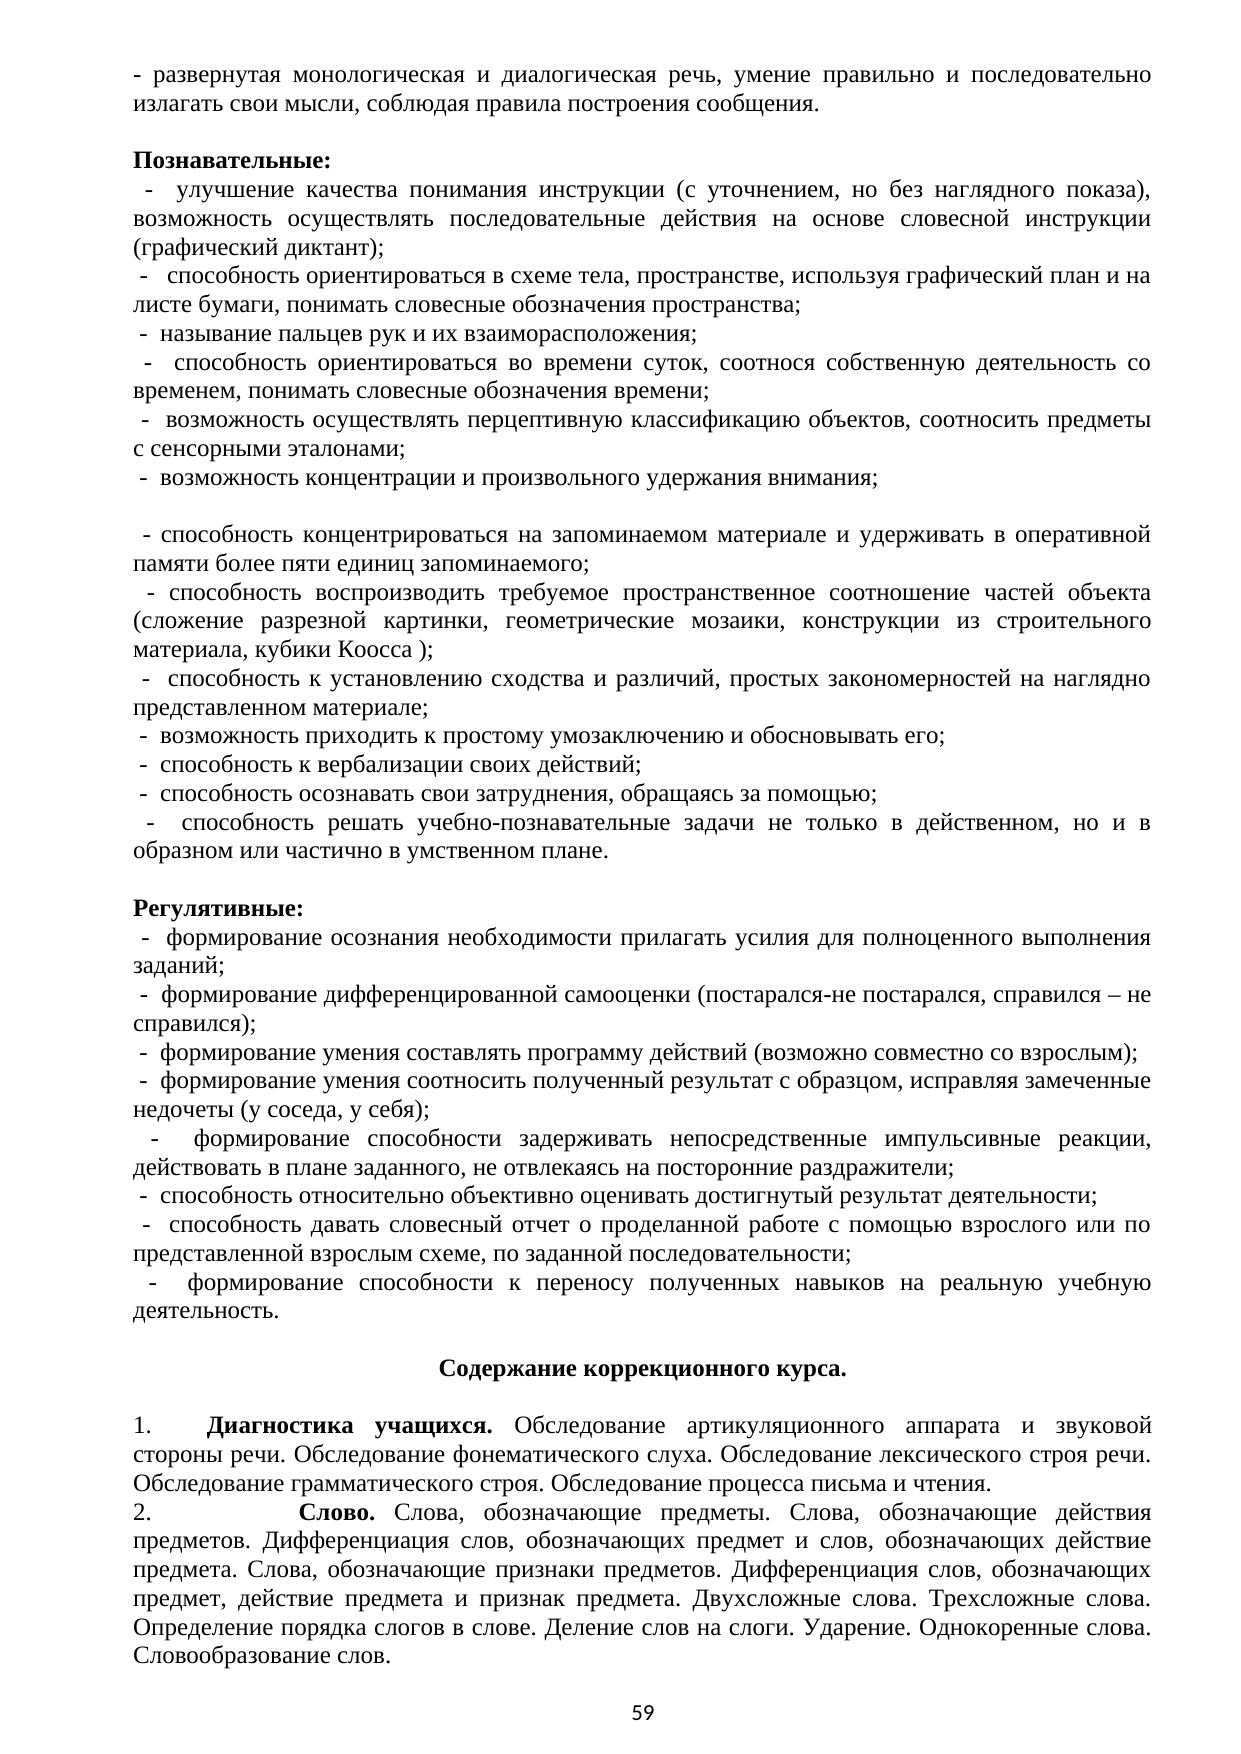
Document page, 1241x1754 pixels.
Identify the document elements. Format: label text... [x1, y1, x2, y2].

text - возможность осуществлять перцептивную классификацию объектов, соотносить предметы с сенсорными эталонами; [133, 404, 1152, 462]
text - формирование осознания необходимости прилагать усилия для полноценного выполнения заданий; [133, 922, 1152, 979]
text - возможность концентрации и произвольного удержания внимания; [133, 462, 1152, 490]
text - формирование дифференцированной самооценки (постарался-не постарался, справился – не справился); [133, 979, 1152, 1037]
text - способность осознавать свои затруднения, обращаясь за помощью; [133, 778, 1152, 807]
text - формирование умения составлять программу действий (возможно совместно со взрослым); [133, 1037, 1152, 1065]
text - способность ориентироваться в схеме тела, пространстве, используя графический план и на листе бумаги, понимать словесные обозначения пространства; [133, 260, 1152, 318]
text - способность относительно объективно оценивать достигнутый результат деятельности; [133, 1180, 1152, 1209]
text - называние пальцев рук и их взаиморасположения; [133, 318, 1152, 347]
text - способность воспроизводить требуемое пространственное соотношение частей объекта (сложение разрезной картинки, геометрические мозаики, конструкции из строительного материала, кубики Коосса ); [133, 577, 1152, 663]
text - способность концентрироваться на запоминаемом материале и удерживать в оперативной памяти более пяти единиц запоминаемого; [133, 519, 1152, 577]
text - способность давать словесный отчет о проделанной работе с помощью взрослого или по представленной взрослым схеме, по заданной последовательности; [133, 1209, 1152, 1267]
text - способность к вербализации своих действий; [133, 749, 1152, 778]
text - формирование способности задерживать непосредственные импульсивные реакции, действовать в плане заданного, не отвлекаясь на посторонние раздражители; [133, 1123, 1152, 1180]
text - развернутая монологическая и диалогическая речь, умение правильно и последовательно излагать свои мысли, соблюдая правила построения сообщения. [133, 59, 1152, 117]
list Слово. Слова, обозначающие предметы. Слова, обозначающие действия предметов. Дифференциация слов, обозначающих предмет и слов, обозначающих действие предмета. Слова, обозначающие признаки предметов. Дифференциация слов, обозначающих предмет, действие предмета и признак предмета. Двухсложные слова. Трехсложные слова. Определение порядка слогов в слове. Деление слов на слоги. Ударение. Однокоренные слова. Словообразование слов. [133, 1497, 1152, 1669]
text - возможность приходить к простому умозаключению и обосновывать его; [133, 720, 1152, 749]
text - способность ориентироваться во времени суток, соотнося собственную деятельность со временем, понимать словесные обозначения времени; [133, 347, 1152, 404]
text - формирование умения соотносить полученный результат с образцом, исправляя замеченные недочеты (у соседа, у себя); [133, 1065, 1152, 1123]
text - способность к установлению сходства и различий, простых закономерностей на наглядно представленном материале; [133, 663, 1152, 720]
list Диагностика учащихся. Обследование артикуляционного аппарата и звуковой стороны речи. Обследование фонематического слуха. Обследование лексического строя речи. Обследование грамматического строя. Обследование процесса письма и чтения. [133, 1410, 1152, 1497]
text - улучшение качества понимания инструкции (с уточнением, но без наглядного показа), возможность осуществлять последовательные действия на основе словесной инструкции (графический диктант); [133, 174, 1152, 260]
text - формирование способности к переносу полученных навыков на реальную учебную деятельность. [133, 1267, 1152, 1324]
text Регулятивные: [133, 893, 1152, 922]
text Содержание коррекционного курса. [133, 1353, 1152, 1382]
text - способность решать учебно-познавательные задачи не только в действенном, но и в образном или частично в умственном плане. [133, 807, 1152, 864]
text Познавательные: [133, 145, 1152, 174]
